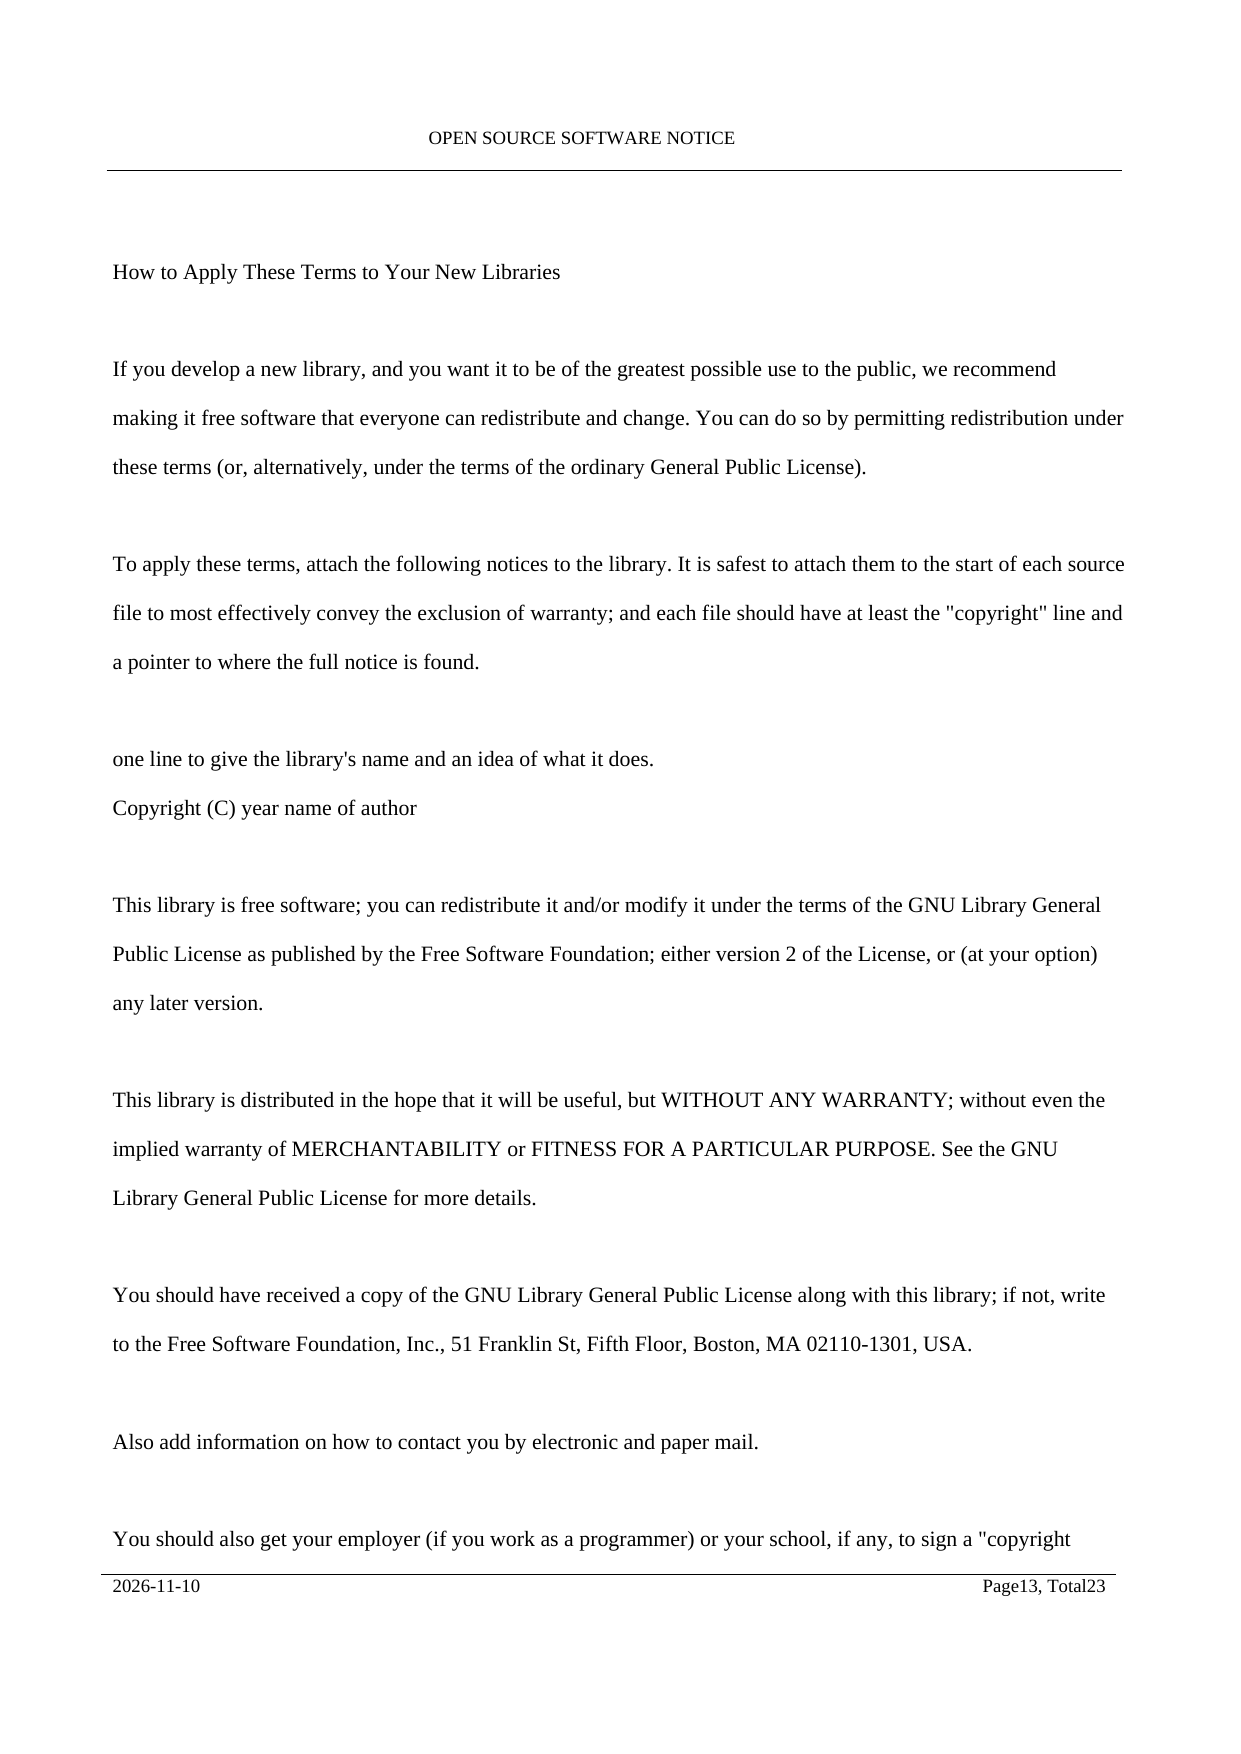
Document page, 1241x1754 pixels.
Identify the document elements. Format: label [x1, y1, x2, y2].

text [112, 206, 1128, 1555]
